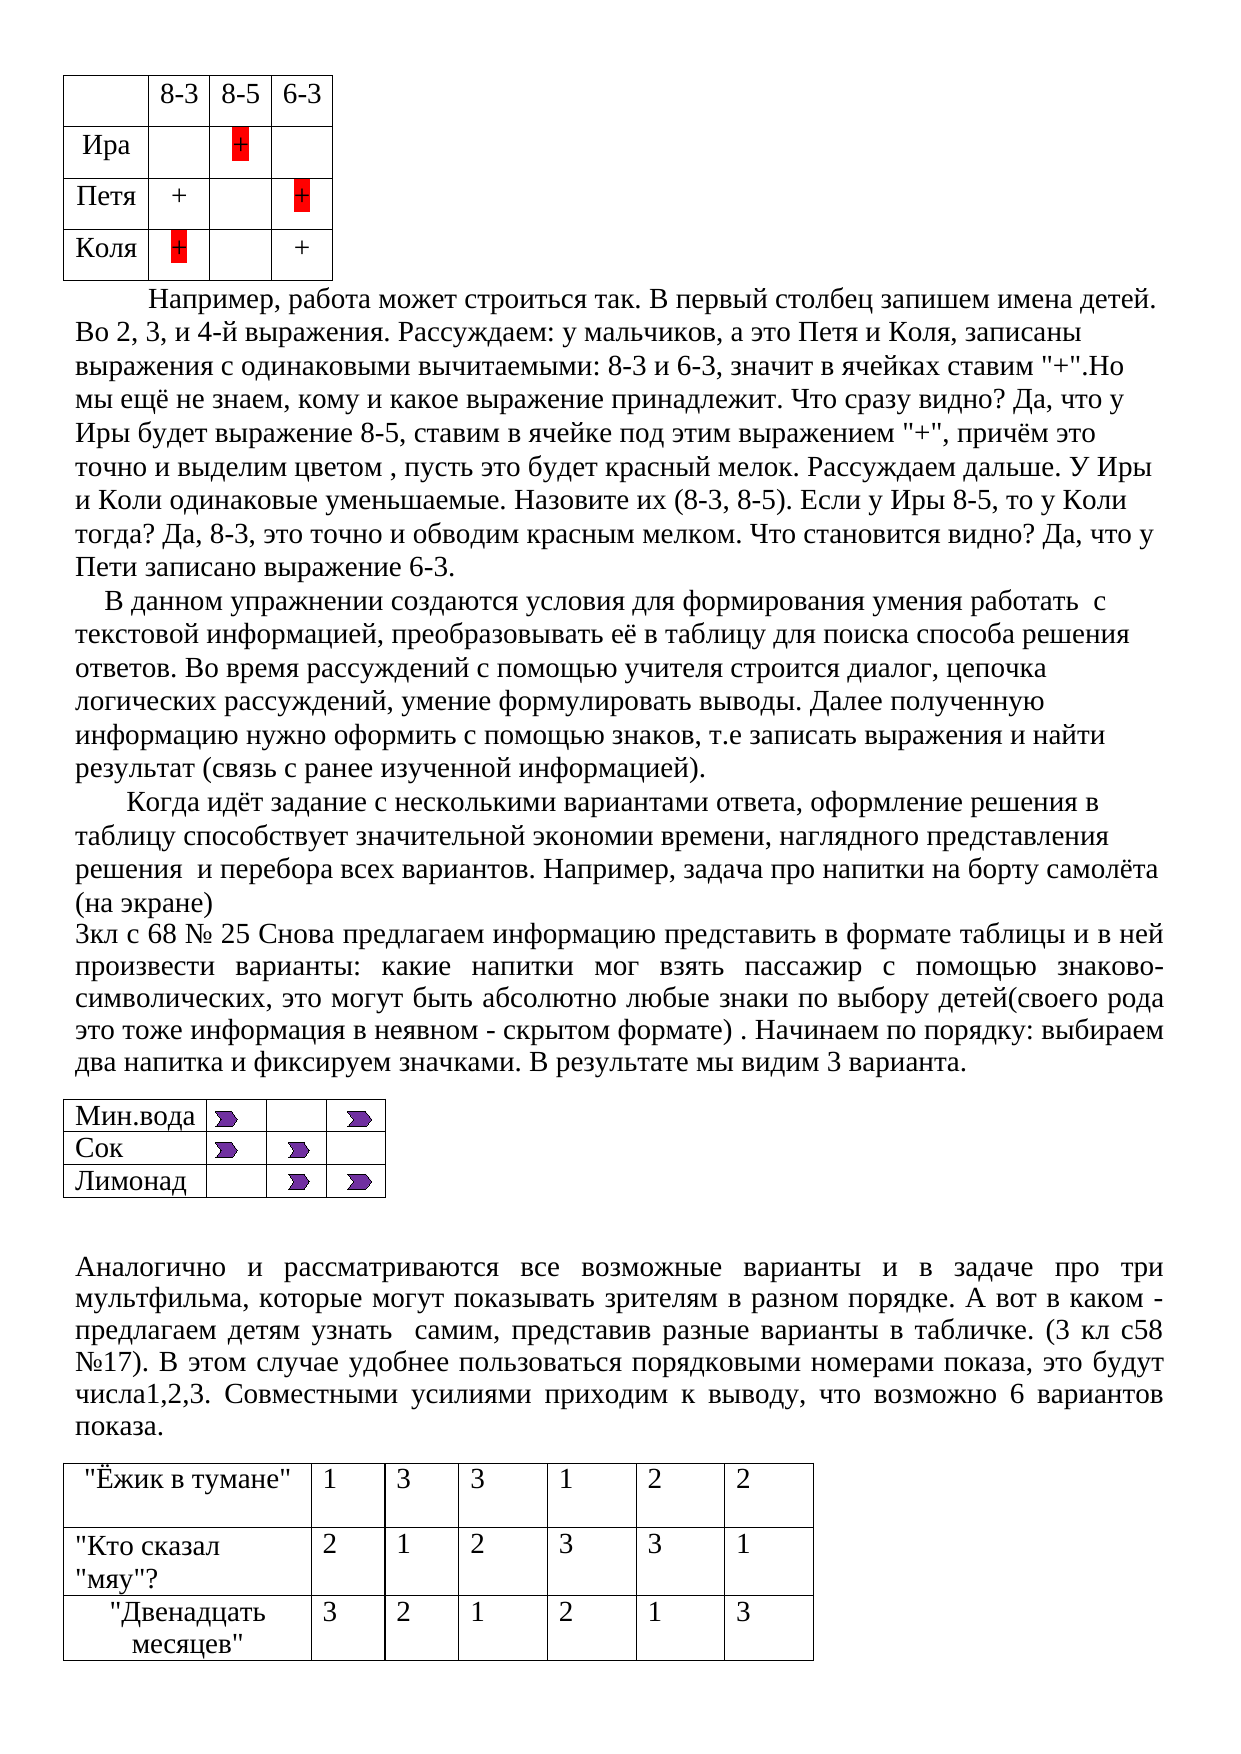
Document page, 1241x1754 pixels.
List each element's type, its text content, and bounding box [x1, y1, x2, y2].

table_cell 1 [725, 1528, 813, 1595]
table_cell 2 [386, 1596, 458, 1660]
table_header 6-3 [272, 76, 332, 126]
table_cell 2 [459, 1528, 547, 1595]
text Аналогично и рассматриваются все возможные варианты и в задаче про три мультфильма, которые могут показывать зрителям в разном порядке. А вот в каком - предлагаем детям узнать самим, представив разные варианты в табличке. (3 кл с58 №17). В этом случае удобнее пользоваться порядковыми номерами показа, это будут числа1,2,3. Совместными усилиями приходим к выводу, что возможно 6 вариантов показа. [75, 1251, 1165, 1442]
table_cell 3 [637, 1528, 724, 1595]
table_header 1 [548, 1464, 636, 1527]
table_cell [327, 1132, 385, 1164]
table_cell + [149, 230, 209, 280]
table_cell 3 [312, 1596, 384, 1660]
table_cell [207, 1132, 266, 1164]
text 3кл с 68 № 25 Снова предлагаем информацию представить в формате таблицы и в ней произвести варианты: какие напитки мог взять пассажир с помощью знаково-символических, это могут быть абсолютно любые знаки по выбору детей(своего рода это тоже информация в неявном - скрытом формате) . Начинаем по порядку: выбираем два напитка и фиксируем значками. В результате мы видим 3 варианта. [75, 918, 1165, 1078]
table_cell + [272, 230, 332, 280]
table_header 3 [459, 1464, 547, 1527]
table_cell Лимонад [64, 1165, 206, 1197]
table_cell Ира [64, 127, 148, 177]
table_cell "Кто сказал "мяу"? [64, 1528, 311, 1595]
text Когда идёт задание с несколькими вариантами ответа, оформление решения в таблицу способствует значительной экономии времени, наглядного представления решения и перебора всех вариантов. Например, задача про напитки на борту самолёта (на экране) [75, 784, 1165, 918]
table_cell + [149, 179, 209, 229]
table_header "Ёжик в тумане" [64, 1464, 311, 1527]
table_cell Петя [64, 179, 148, 229]
table_cell [210, 230, 271, 280]
table_cell [207, 1165, 266, 1197]
table_header Мин.вода [64, 1100, 206, 1131]
table_cell [272, 127, 332, 177]
table_cell 2 [548, 1596, 636, 1660]
table_cell [267, 1165, 326, 1197]
text В данном упражнении создаются условия для формирования умения работать с текстовой информацией, преобразовывать её в таблицу для поиска способа решения ответов. Во время рассуждений с помощью учителя строится диалог, цепочка логических рассуждений, умение формулировать выводы. Далее полученную информацию нужно оформить с помощью знаков, т.е записать выражения и найти результат (связь с ранее изученной информацией). [75, 583, 1165, 784]
table_header 3 [386, 1464, 458, 1527]
table_header [267, 1100, 326, 1131]
table_cell 2 [312, 1528, 384, 1595]
table_cell + [210, 127, 271, 177]
table_cell Коля [64, 230, 148, 280]
table_header 1 [312, 1464, 384, 1527]
table_cell 1 [459, 1596, 547, 1660]
table_cell [267, 1132, 326, 1164]
table_header [207, 1100, 266, 1131]
text Например, работа может строиться так. В первый столбец запишем имена детей. Во 2, 3, и 4-й выражения. Рассуждаем: у мальчиков, а это Петя и Коля, записаны выражения с одинаковыми вычитаемыми: 8-3 и 6-3, значит в ячейках ставим "+".Но мы ещё не знаем, кому и какое выражение принадлежит. Что сразу видно? Да, что у Иры будет выражение 8-5, ставим в ячейке под этим выражением "+", причём это точно и выделим цветом , пусть это будет красный мелок. Рассуждаем дальше. У Иры и Коли одинаковые уменьшаемые. Назовите их (8-3, 8-5). Если у Иры 8-5, то у Коли тогда? Да, 8-3, это точно и обводим красным мелком. Что становится видно? Да, что у Пети записано выражение 6-3. [75, 281, 1165, 583]
table_cell "Двенадцать месяцев" [64, 1596, 311, 1660]
table_header [64, 76, 148, 126]
table_header 8-5 [210, 76, 271, 126]
table_header [327, 1100, 385, 1131]
table_cell 1 [386, 1528, 458, 1595]
table_cell 1 [637, 1596, 724, 1660]
table_header 8-3 [149, 76, 209, 126]
table_header 2 [725, 1464, 813, 1527]
table_cell + [272, 179, 332, 229]
table_cell 3 [725, 1596, 813, 1660]
table_cell 3 [548, 1528, 636, 1595]
table_cell Сок [64, 1132, 206, 1164]
table_cell [149, 127, 209, 177]
table_header 2 [637, 1464, 724, 1527]
table_cell [210, 179, 271, 229]
table_cell [327, 1165, 385, 1197]
